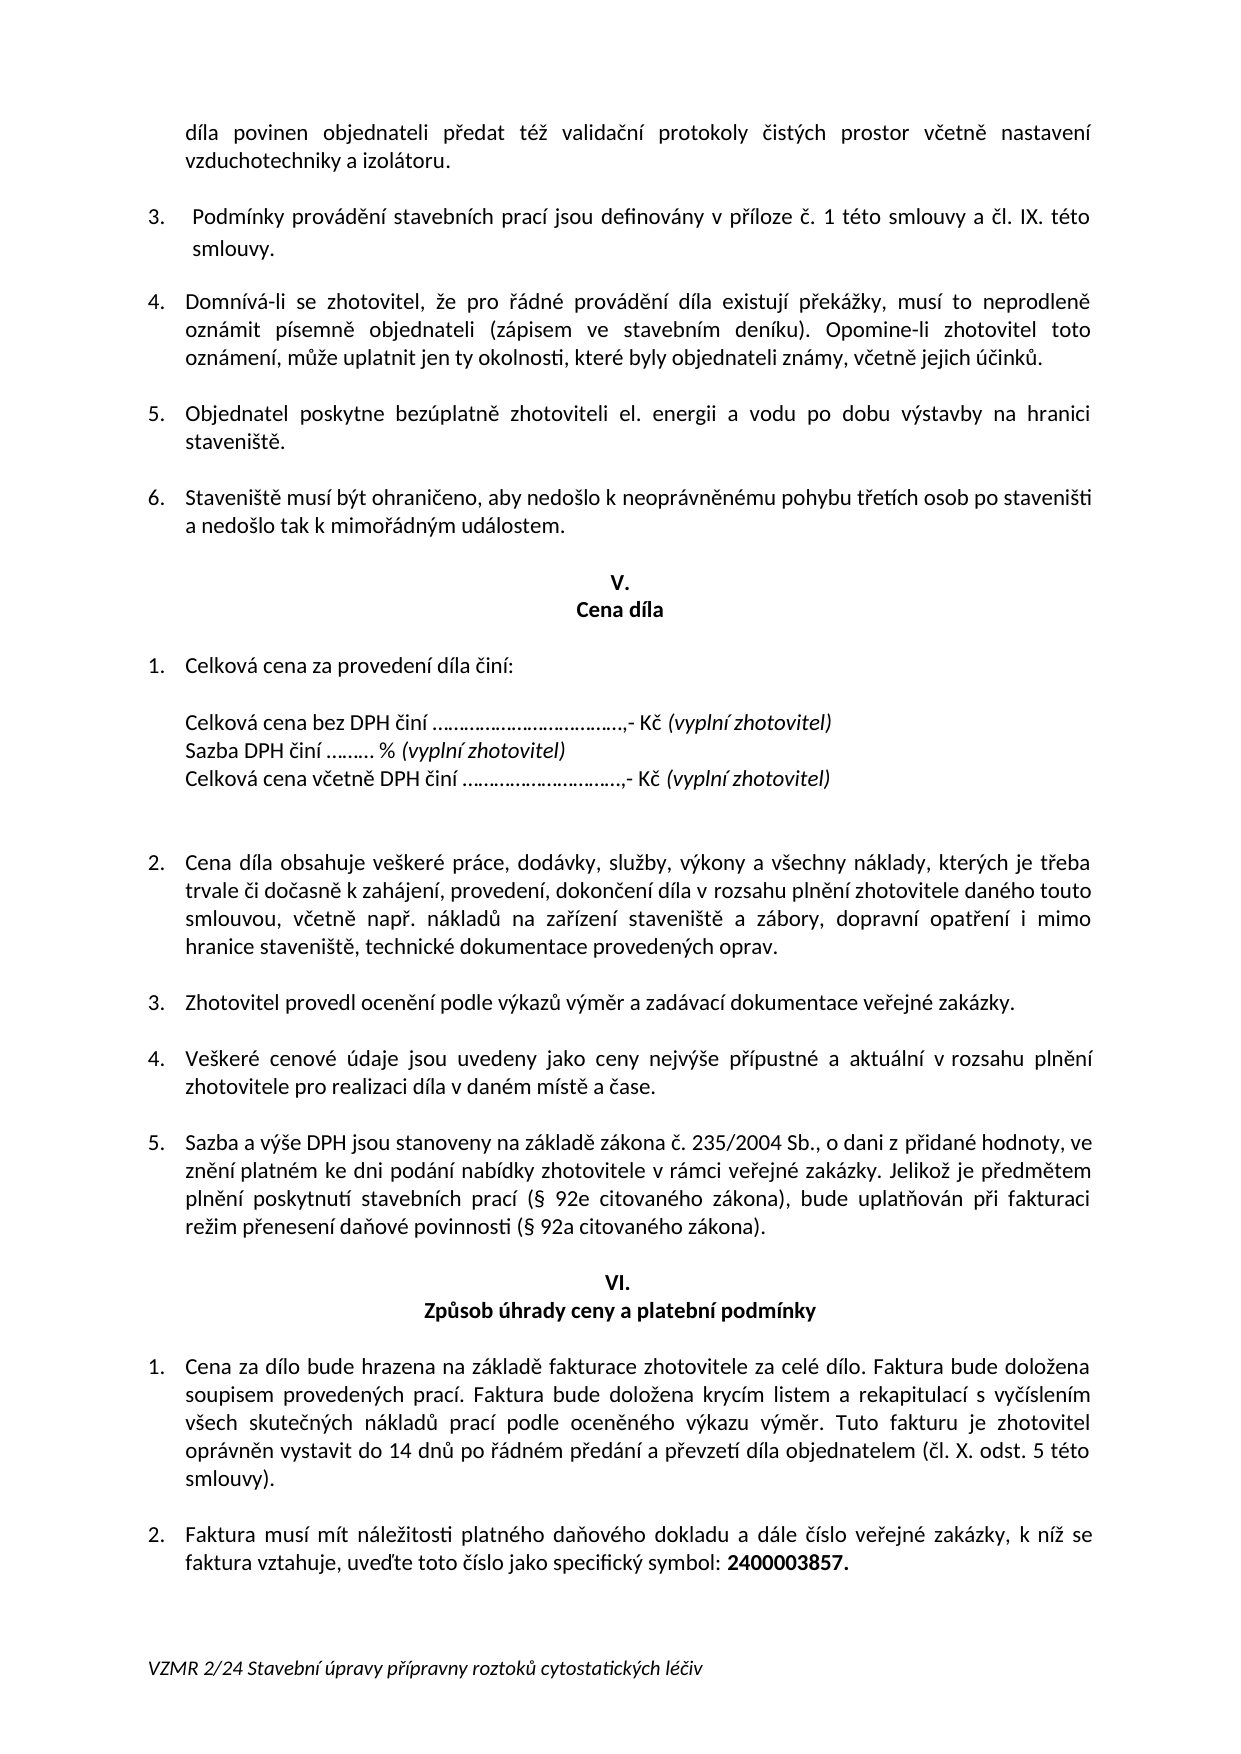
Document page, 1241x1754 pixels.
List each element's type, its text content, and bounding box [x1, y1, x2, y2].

list Faktura musí mít náležitosti platného daňového dokladu a dále číslo veřejné zakázky, k níž se faktura vztahuje, uveďte toto číslo jako specifický symbol: 2400003857. [148, 1520, 1092, 1576]
list Celková cena za provedení díla činí: [148, 652, 1092, 680]
list Zhotovitel provedl ocenění podle výkazů výměr a zadávací dokumentace veřejné zakázky. [148, 988, 1092, 1016]
list Podmínky provádění stavebních prací jsou definovány v příloze č. 1 této smlouvy a čl. IX. této smlouvy. [148, 202, 1092, 262]
text V. Cena díla [148, 568, 1092, 624]
text VI. Způsob úhrady ceny a platební podmínky [148, 1268, 1092, 1324]
list Cena za dílo bude hrazena na základě fakturace zhotovitele za celé dílo. Faktura bude doložena soupisem provedených prací. Faktura bude doložena krycím listem a rekapitulací s vyčíslením všech skutečných nákladů prací podle oceněného výkazu výměr. Tuto fakturu je zhotovitel oprávněn vystavit do 14 dnů po řádném předání a převzetí díla objednatelem (čl. X. odst. 5 této smlouvy). [148, 1352, 1092, 1492]
text Celková cena bez DPH činí ………………………………,- Kč (vyplní zhotovitel) [148, 708, 1092, 736]
list Staveniště musí být ohraničeno, aby nedošlo k neoprávněnému pohybu třetích osob po staveništi a nedošlo tak k mimořádným událostem. [148, 483, 1092, 539]
text Sazba DPH činí ……… % (vyplní zhotovitel) [148, 736, 1092, 764]
list Cena díla obsahuje veškeré práce, dodávky, služby, výkony a všechny náklady, kterých je třeba trvale či dočasně k zahájení, provedení, dokončení díla v rozsahu plnění zhotovitele daného touto smlouvou, včetně např. nákladů na zařízení staveniště a zábory, dopravní opatření i mimo hranice staveniště, technické dokumentace provedených oprav. [148, 848, 1092, 960]
list Domnívá-li se zhotovitel, že pro řádné provádění díla existují překážky, musí to neprodleně oznámit písemně objednateli (zápisem ve stavebním deníku). Opomine-li zhotovitel toto oznámení, může uplatnit jen ty okolnosti, které byly objednateli známy, včetně jejich účinků. [148, 287, 1092, 371]
list Sazba a výše DPH jsou stanoveny na základě zákona č. 235/2004 Sb., o dani z přidané hodnoty, ve znění platném ke dni podání nabídky zhotovitele v rámci veřejné zakázky. Jelikož je předmětem plnění poskytnutí stavebních prací (§ 92e citovaného zákona), bude uplatňován při fakturaci režim přenesení daňové povinnosti (§ 92a citovaného zákona). [148, 1128, 1092, 1240]
list Veškeré cenové údaje jsou uvedeny jako ceny nejvýše přípustné a aktuální v rozsahu plnění zhotovitele pro realizaci díla v daném místě a čase. [148, 1044, 1092, 1100]
text Celková cena včetně DPH činí …………………………,- Kč (vyplní zhotovitel) [148, 764, 1092, 792]
list Objednatel poskytne bezúplatně zhotoviteli el. energii a vodu po dobu výstavby na hranici staveniště. [148, 399, 1092, 456]
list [148, 118, 1092, 174]
